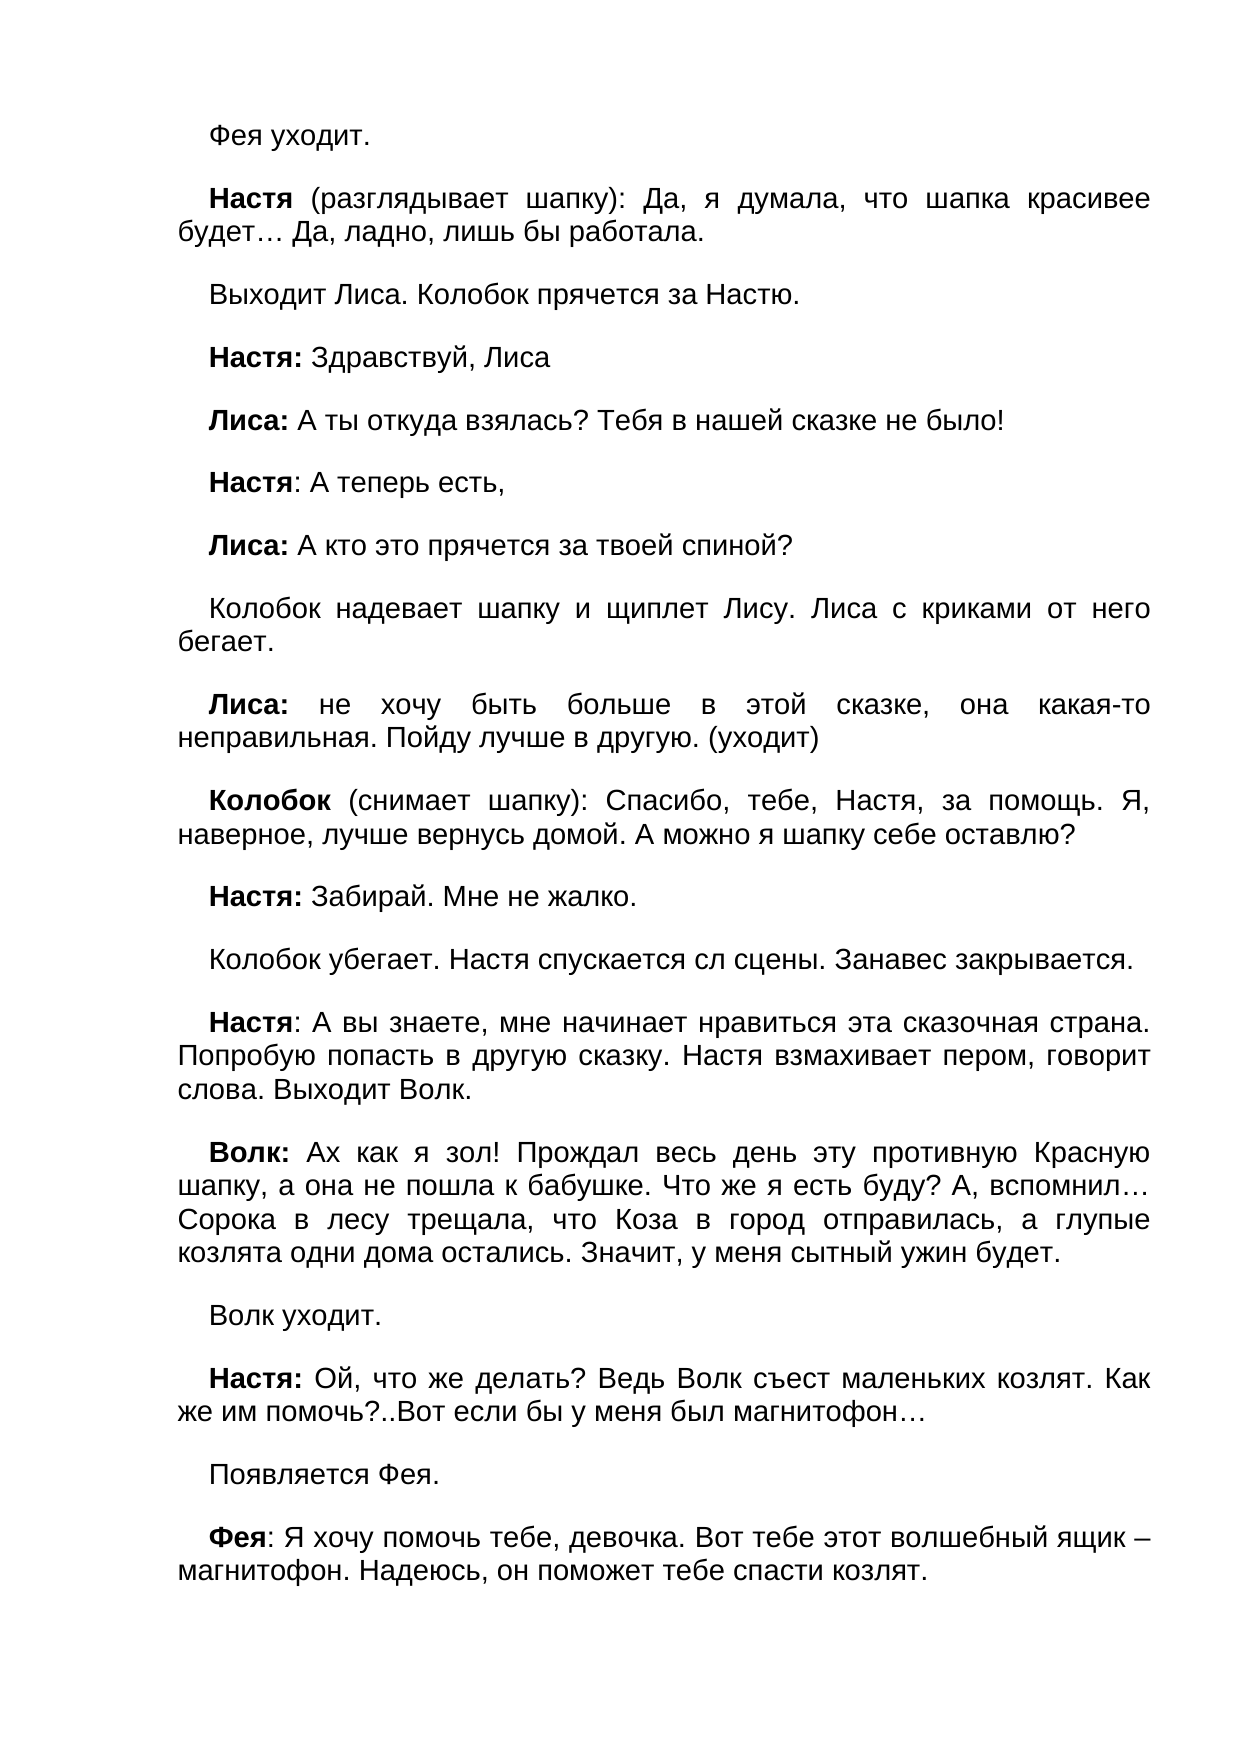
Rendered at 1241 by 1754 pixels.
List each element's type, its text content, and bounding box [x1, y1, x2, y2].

text Колобок надевает шапку и щиплет Лису. Лиса с криками от него бегает. [177, 591, 1152, 658]
text Выходит Лиса. Колобок прячется за Настю. [177, 277, 1152, 311]
text Лиса: А кто это прячется за твоей спиной? [177, 528, 1152, 561]
text Появляется Фея. [177, 1457, 1152, 1490]
text Фея уходит. [177, 118, 1152, 152]
text Волк: Ах как я зол! Прождал весь день эту противную Красную шапку, а она не пошла к бабушке. Что же я есть буду? А, вспомнил…Сорока в лесу трещала, что Коза в город отправилась, а глупые козлята одни дома остались. Значит, у меня сытный ужин будет. [177, 1134, 1152, 1269]
text Настя: Забирай. Мне не жалко. [177, 879, 1152, 913]
text Лиса: А ты откуда взялась? Тебя в нашей сказке не было! [177, 402, 1152, 436]
text Настя (разглядывает шапку): Да, я думала, что шапка красивее будет… Да, ладно, лишь бы работала. [177, 181, 1152, 248]
text Настя: Здравствуй, Лиса [177, 340, 1152, 373]
text Фея: Я хочу помочь тебе, девочка. Вот тебе этот волшебный ящик – магнитофон. Надеюсь, он поможет тебе спасти козлят. [177, 1519, 1152, 1587]
text Волк уходит. [177, 1298, 1152, 1331]
text Колобок (снимает шапку): Спасибо, тебе, Настя, за помощь. Я, наверное, лучше вернусь домой. А можно я шапку себе оставлю? [177, 783, 1152, 850]
text Настя: Ой, что же делать? Ведь Волк съест маленьких козлят. Как же им помочь?..Вот если бы у меня был магнитофон… [177, 1361, 1152, 1428]
text Настя: А теперь есть, [177, 465, 1152, 499]
text Лиса: не хочу быть больше в этой сказке, она какая-то неправильная. Пойду лучше в другую. (уходит) [177, 687, 1152, 754]
text Настя: А вы знаете, мне начинает нравиться эта сказочная страна. Попробую попасть в другую сказку. Настя взмахивает пером, говорит слова. Выходит Волк. [177, 1005, 1152, 1105]
text Колобок убегает. Настя спускается сл сцены. Занавес закрывается. [177, 942, 1152, 976]
